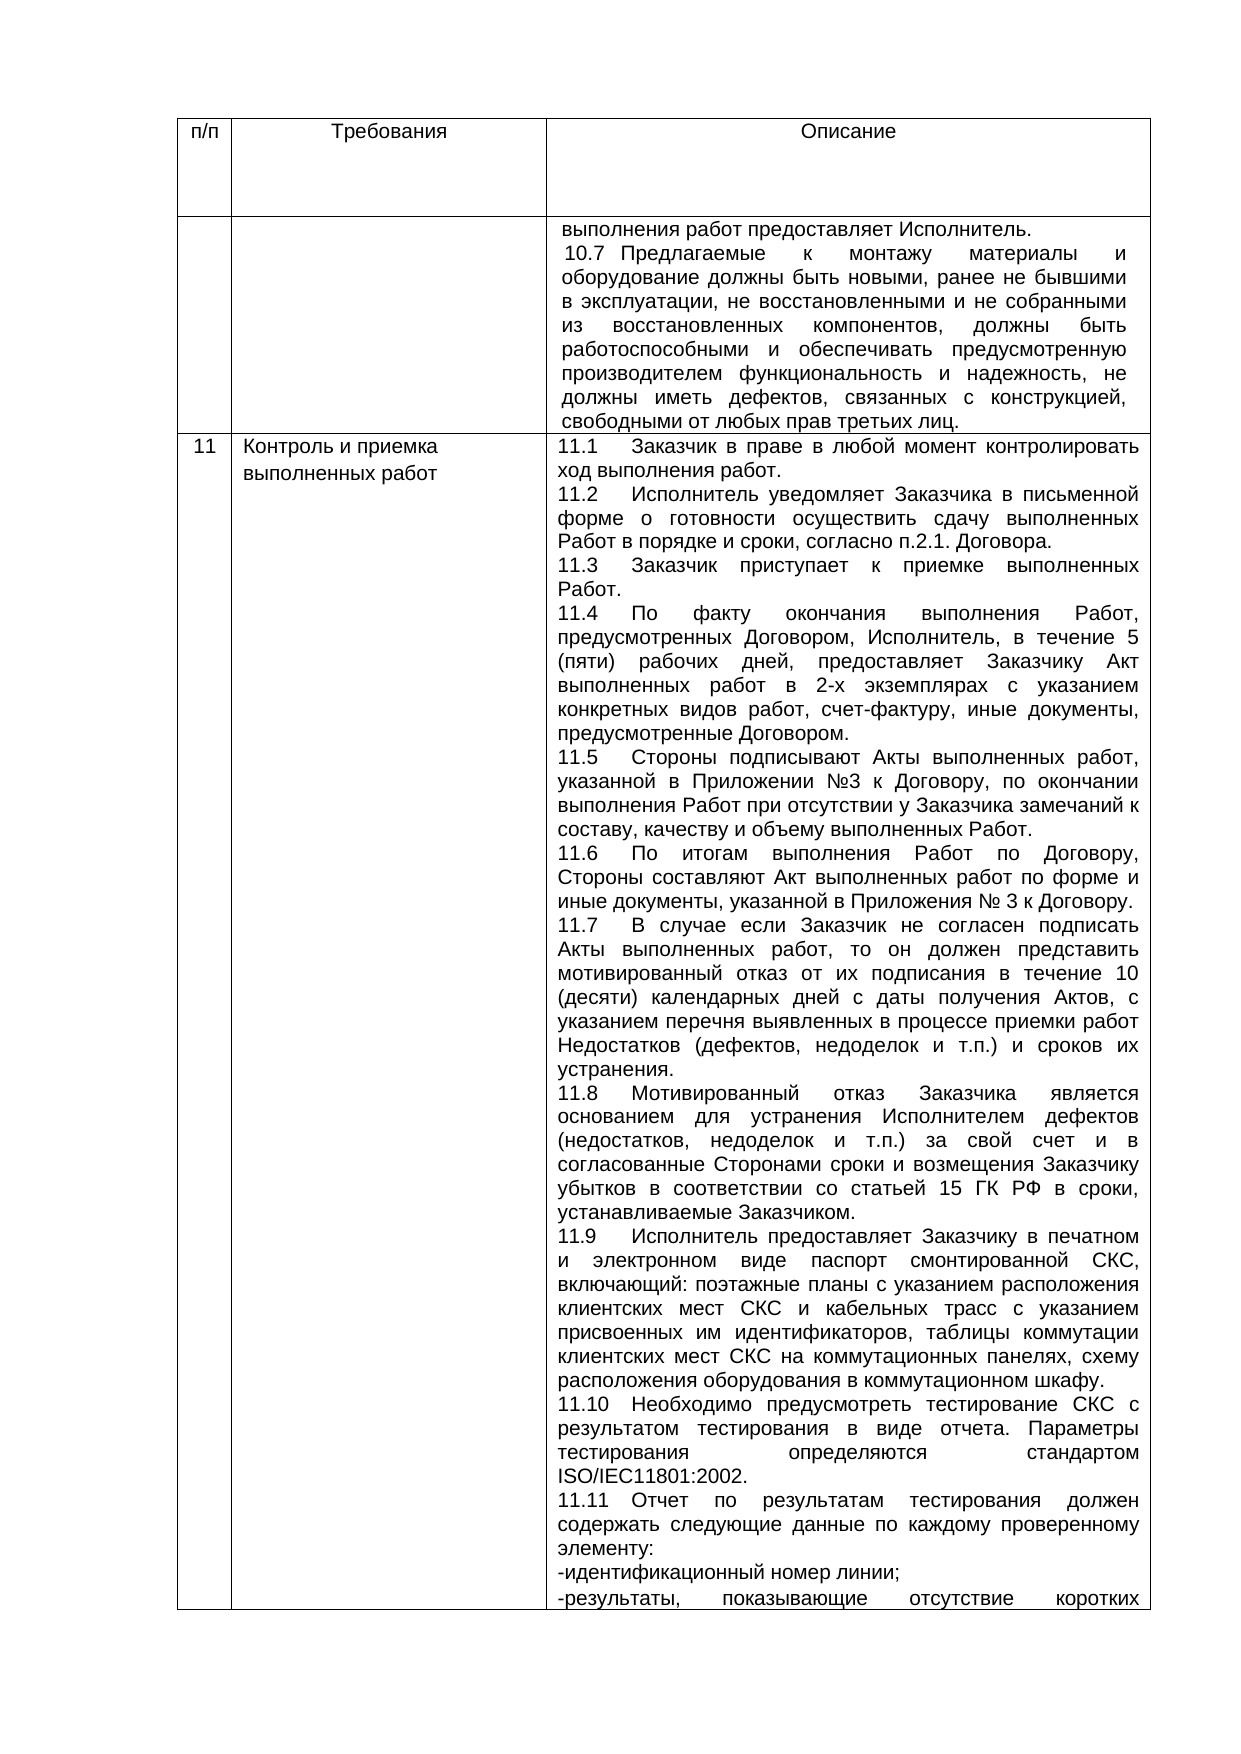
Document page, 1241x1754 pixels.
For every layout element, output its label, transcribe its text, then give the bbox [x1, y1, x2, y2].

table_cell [547, 434, 1150, 1609]
table_cell 11 [178, 434, 231, 1609]
table_header Требования [232, 119, 546, 216]
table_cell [547, 217, 1150, 432]
table_cell 10 [178, 217, 231, 432]
table_cell Контроль и приемка выполненных работ [232, 434, 546, 1609]
table_header п/п [178, 119, 231, 216]
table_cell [232, 217, 546, 432]
table_header Описание [547, 119, 1150, 216]
